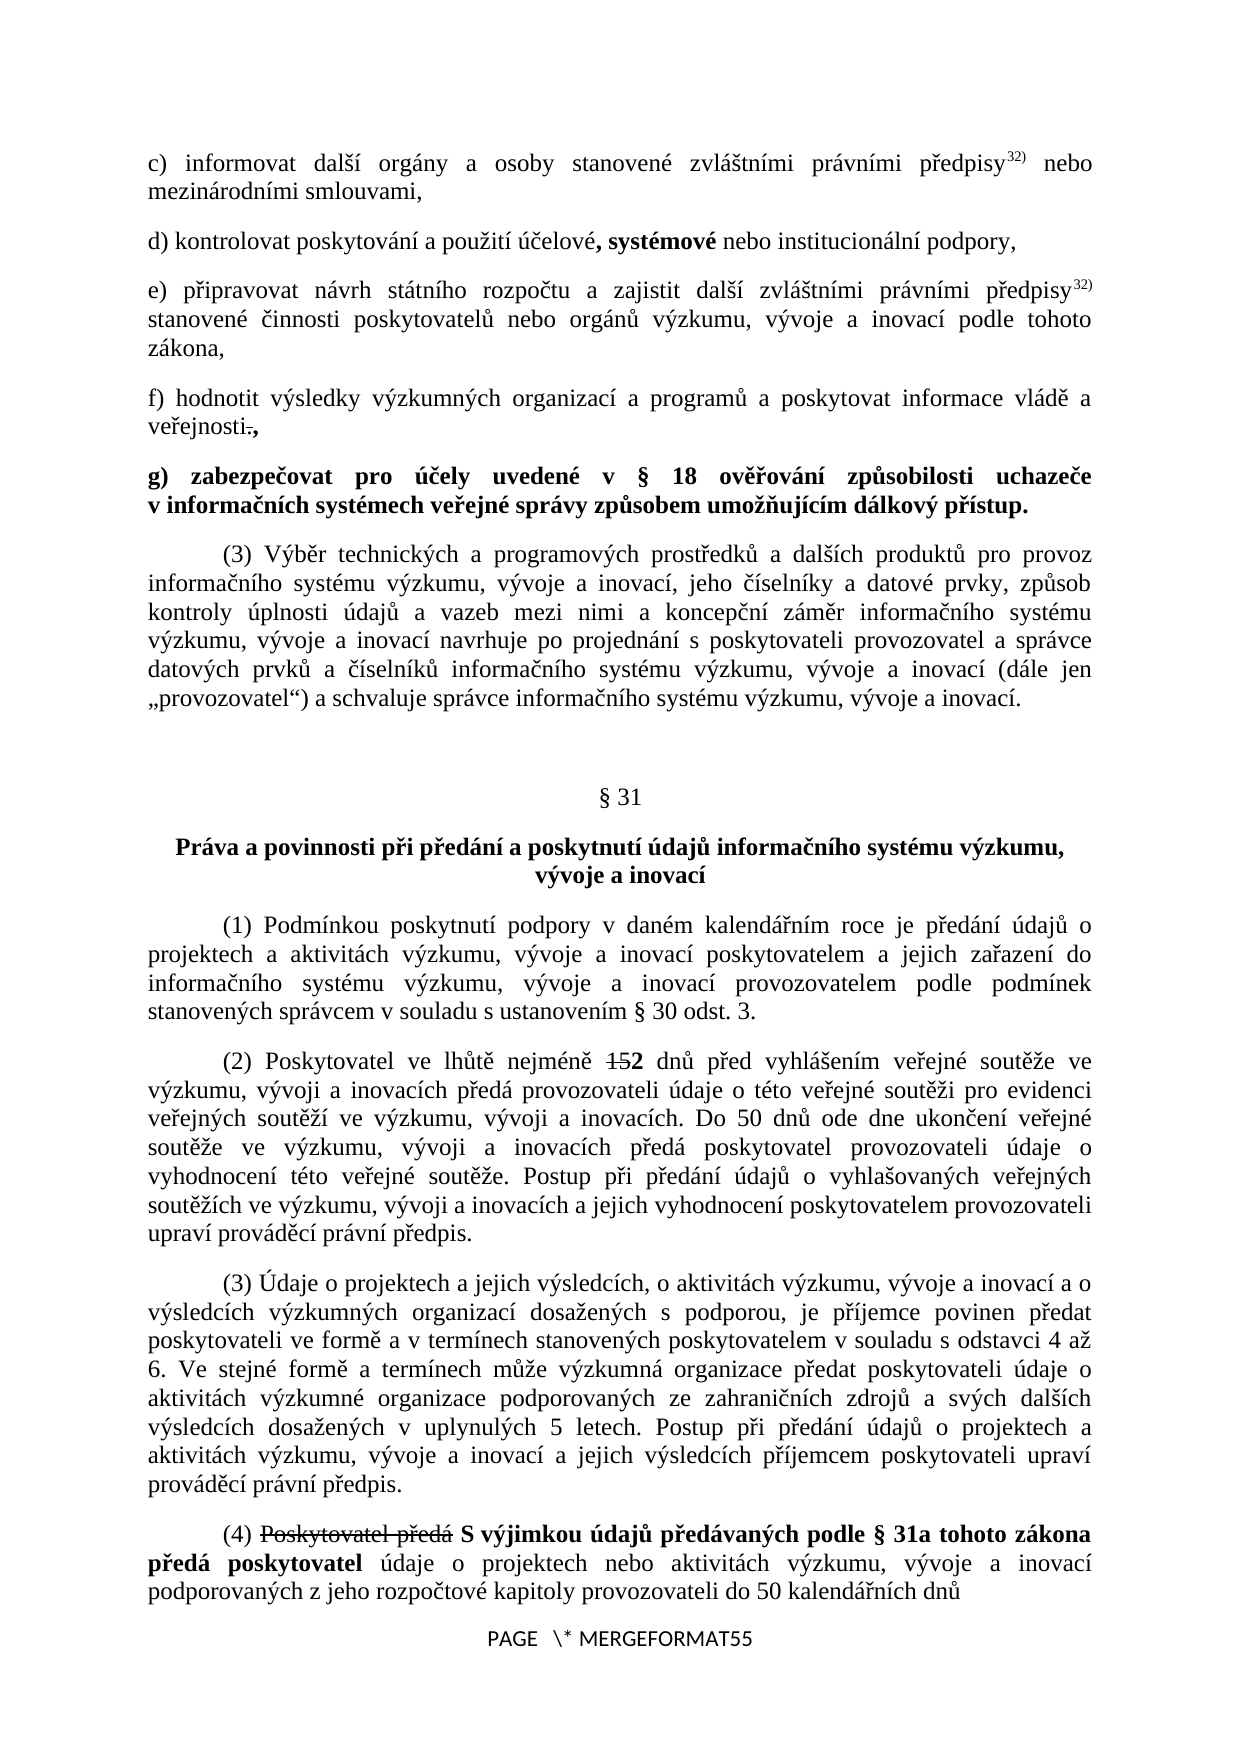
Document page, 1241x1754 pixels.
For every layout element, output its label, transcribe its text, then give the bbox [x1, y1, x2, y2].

text g) zabezpečovat pro účely uvedené v § 18 ověřování způsobilosti uchazeče v informačních systémech veřejné správy způsobem umožňujícím dálkový přístup. [148, 461, 1092, 518]
text c) informovat další orgány a osoby stanovené zvláštními právními předpisy32) nebo mezinárodními smlouvami, [148, 148, 1092, 205]
text (4) Poskytovatel předá S výjimkou údajů předávaných podle § 31a tohoto zákona předá poskytovatel údaje o projektech nebo aktivitách výzkumu, vývoje a inovací podporovaných z jeho rozpočtové kapitoly provozovateli do 50 kalendářních dnů [148, 1519, 1092, 1605]
text § 31 [148, 782, 1092, 811]
text Práva a povinnosti při předání a poskytnutí údajů informačního systému výzkumu, vývoje a inovací [148, 832, 1092, 889]
text (2) Poskytovatel ve lhůtě nejméně 152 dnů před vyhlášením veřejné soutěže ve výzkumu, vývoji a inovacích předá provozovateli údaje o této veřejné soutěži pro evidenci veřejných soutěží ve výzkumu, vývoji a inovacích. Do 50 dnů ode dne ukončení veřejné soutěže ve výzkumu, vývoji a inovacích předá poskytovatel provozovateli údaje o vyhodnocení této veřejné soutěže. Postup při předání údajů o vyhlašovaných veřejných soutěžích ve výzkumu, vývoji a inovacích a jejich vyhodnocení poskytovatelem provozovateli upraví prováděcí právní předpis. [148, 1046, 1092, 1247]
text (3) Údaje o projektech a jejich výsledcích, o aktivitách výzkumu, vývoje a inovací a o výsledcích výzkumných organizací dosažených s podporou, je příjemce povinen předat poskytovateli ve formě a v termínech stanovených poskytovatelem v souladu s odstavci 4 až 6. Ve stejné formě a termínech může výzkumná organizace předat poskytovateli údaje o aktivitách výzkumné organizace podporovaných ze zahraničních zdrojů a svých dalších výsledcích dosažených v uplynulých 5 letech. Postup při předání údajů o projektech a aktivitách výzkumu, vývoje a inovací a jejich výsledcích příjemcem poskytovateli upraví prováděcí právní předpis. [148, 1268, 1092, 1498]
text f) hodnotit výsledky výzkumných organizací a programů a poskytovat informace vládě a veřejnosti., [148, 383, 1092, 440]
text (1) Podmínkou poskytnutí podpory v daném kalendářním roce je předání údajů o projektech a aktivitách výzkumu, vývoje a inovací poskytovatelem a jejich zařazení do informačního systému výzkumu, vývoje a inovací provozovatelem podle podmínek stanovených správcem v souladu s ustanovením § 30 odst. 3. [148, 910, 1092, 1025]
text (3) Výběr technických a programových prostředků a dalších produktů pro provoz informačního systému výzkumu, vývoje a inovací, jeho číselníky a datové prvky, způsob kontroly úplnosti údajů a vazeb mezi nimi a koncepční záměr informačního systému výzkumu, vývoje a inovací navrhuje po projednání s poskytovateli provozovatel a správce datových prvků a číselníků informačního systému výzkumu, vývoje a inovací (dále jen „provozovatel“) a schvaluje správce informačního systému výzkumu, vývoje a inovací. [148, 539, 1092, 712]
text e) připravovat návrh státního rozpočtu a zajistit další zvláštními právními předpisy32) stanovené činnosti poskytovatelů nebo orgánů výzkumu, vývoje a inovací podle tohoto zákona, [148, 276, 1092, 362]
text d) kontrolovat poskytování a použití účelové, systémové nebo institucionální podpory, [148, 226, 1092, 255]
